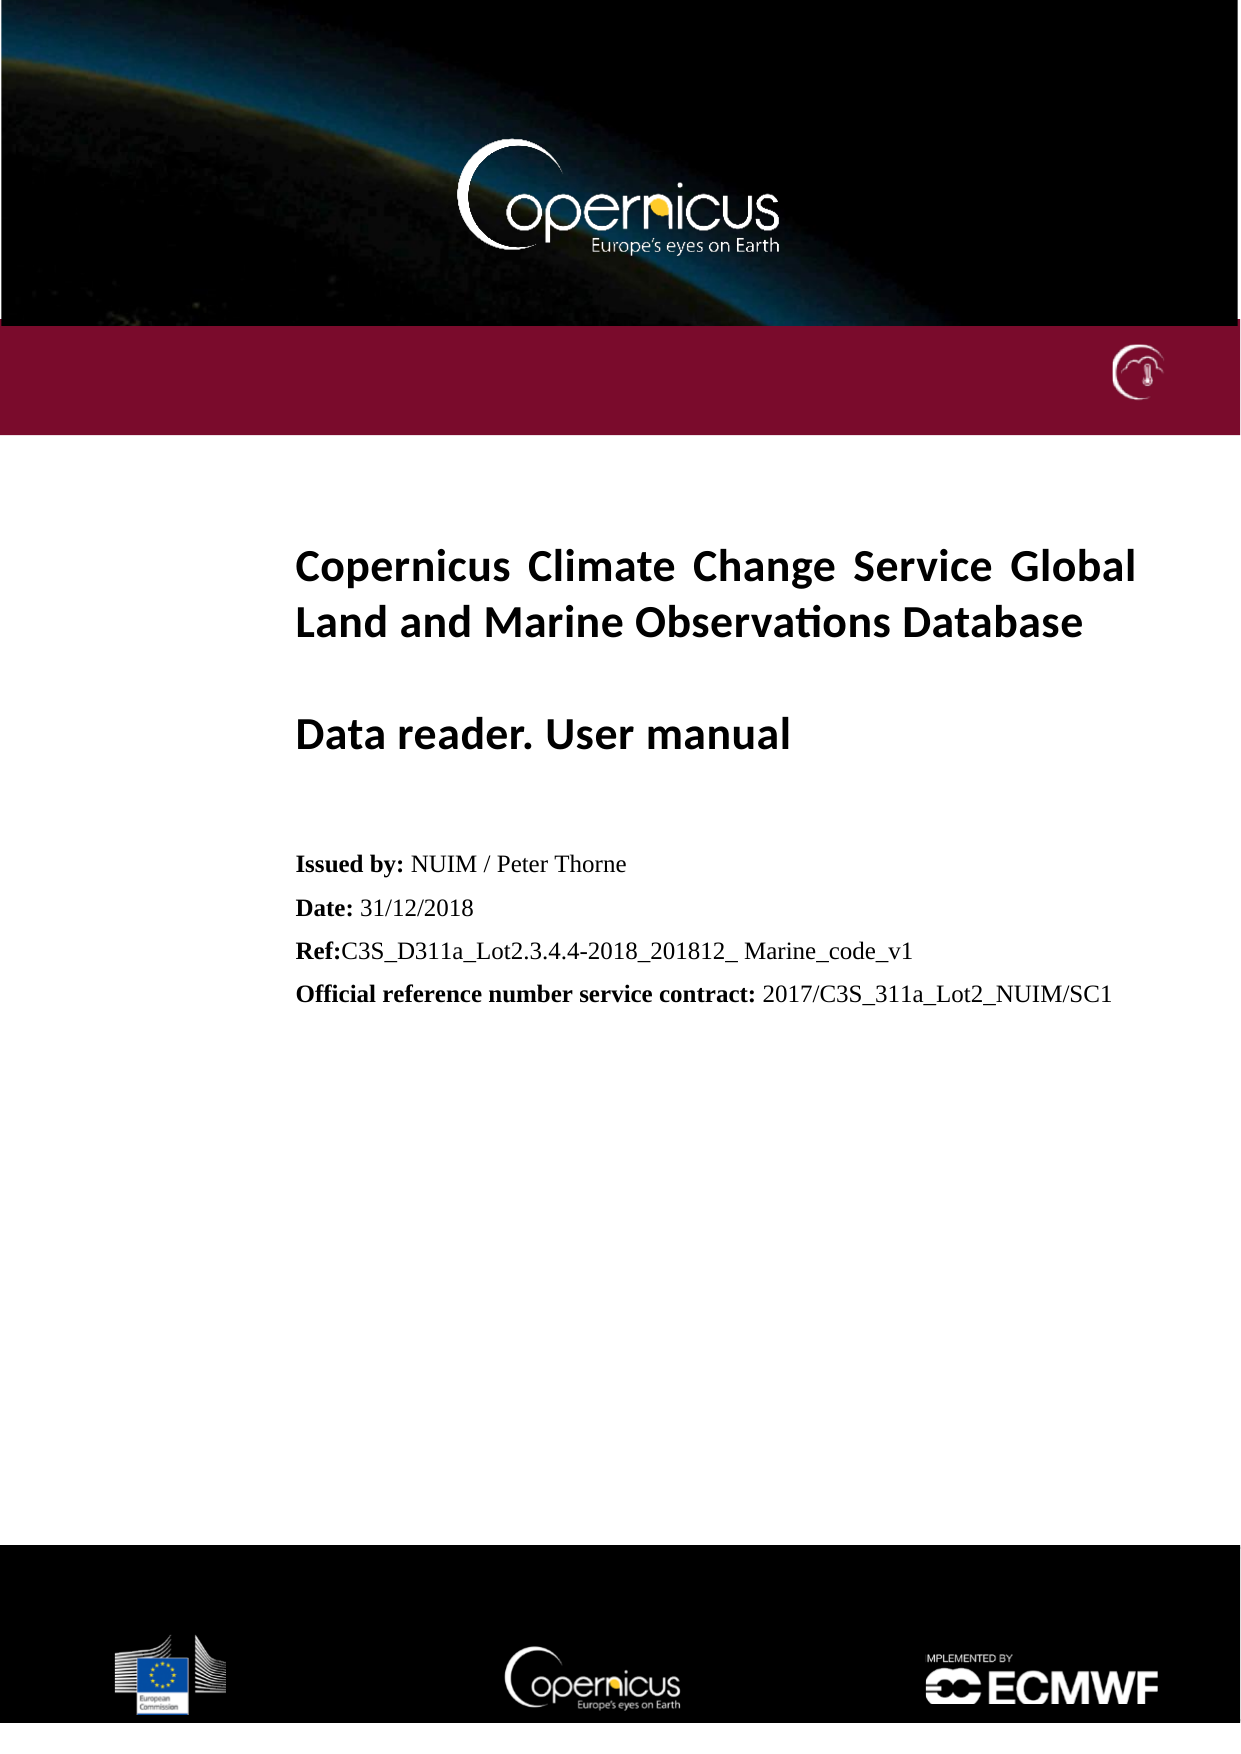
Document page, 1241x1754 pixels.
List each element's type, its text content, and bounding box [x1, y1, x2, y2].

picture [639, 242, 650, 248]
text Official reference number service contract: 2017/C3S_311a_Lot2_NUIM/SC1 [220, 979, 1138, 1008]
picture [113, 1634, 226, 1714]
text Issued by: NUIM / Peter Thorne [295, 849, 1138, 878]
picture [497, 1638, 689, 1718]
title Data reader. User manual [295, 705, 1138, 761]
text Ref:C3S_D311a_Lot2.3.4.4-2018_201812_ Marine_code_v1 [220, 936, 1138, 964]
picture [667, 244, 675, 249]
title Copernicus Climate Change Service Global Land and Marine Observations Database [295, 537, 1138, 649]
text Date: 31/12/2018 [295, 893, 1138, 921]
picture [924, 1653, 1157, 1703]
picture [0, 0, 1236, 325]
